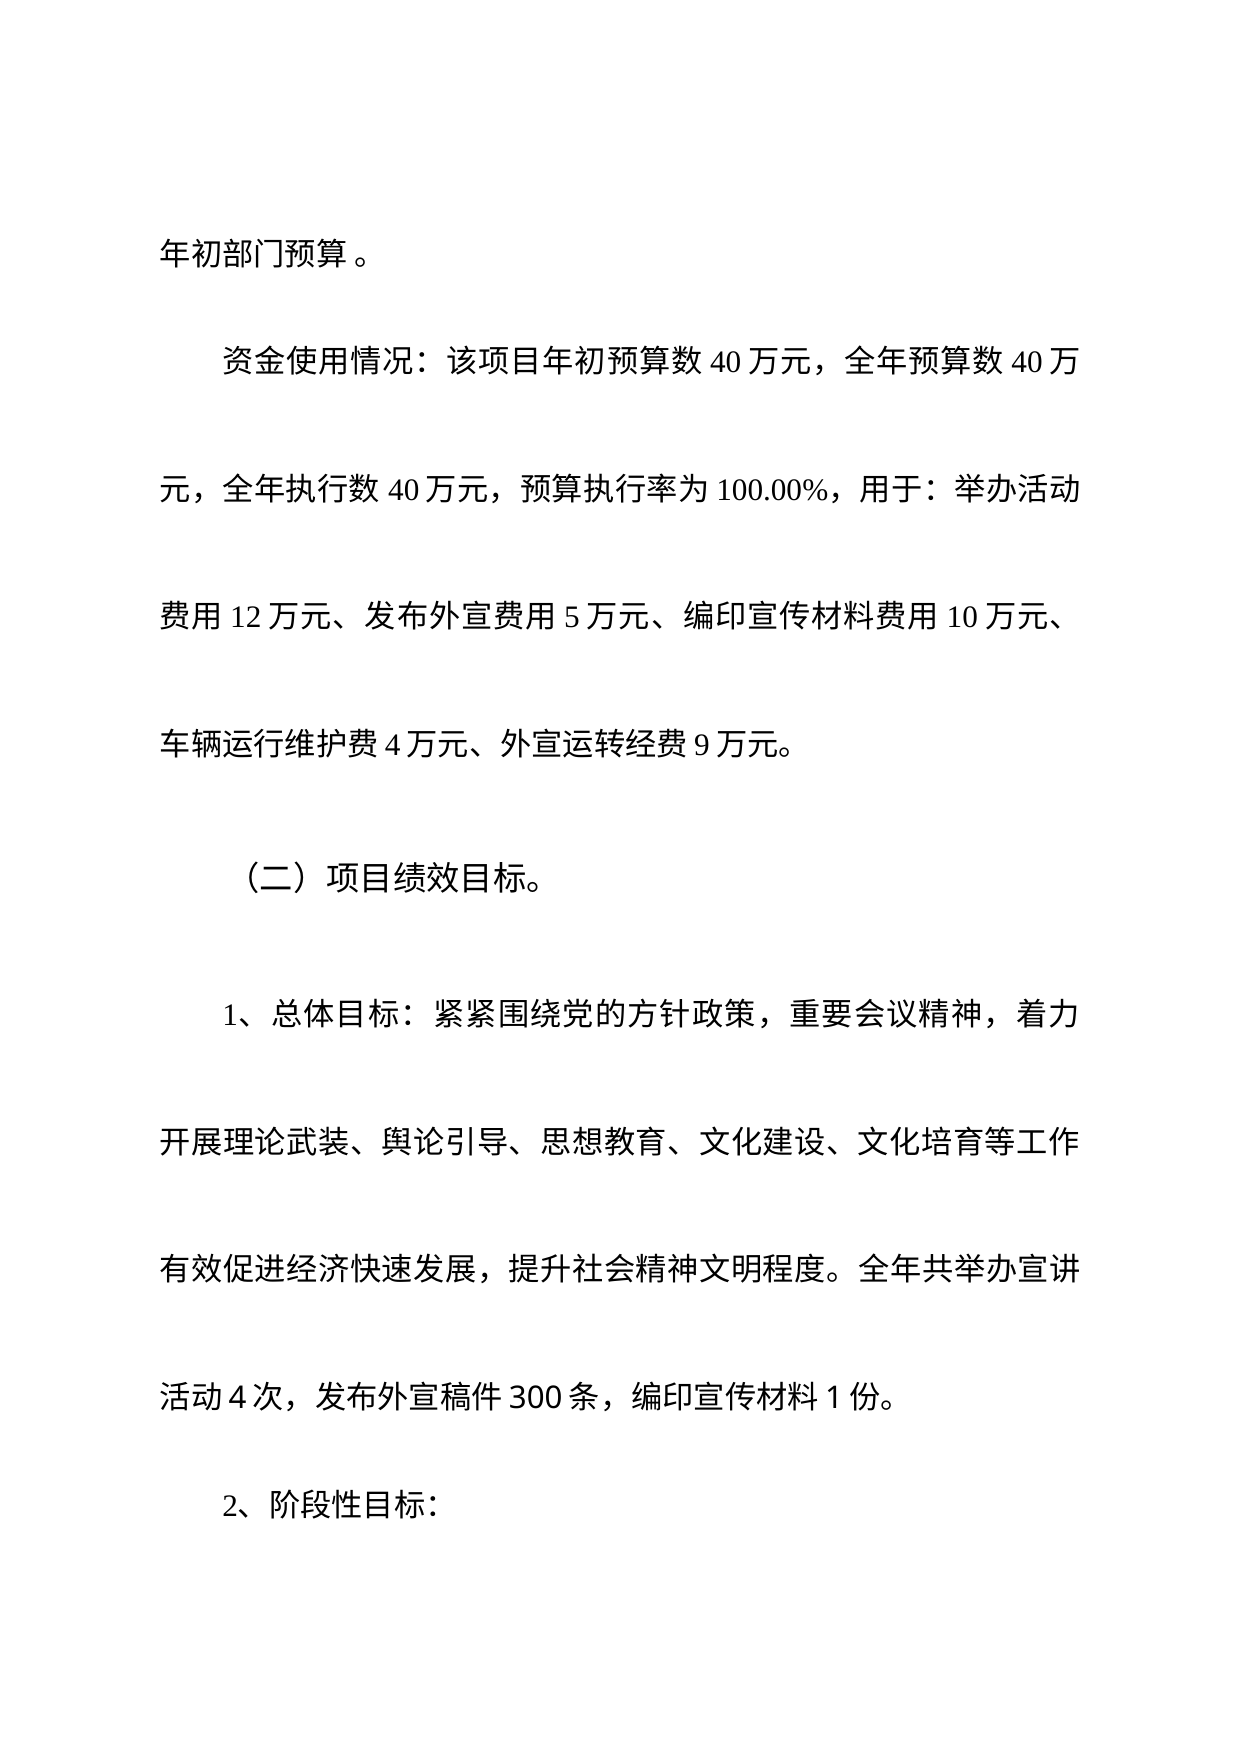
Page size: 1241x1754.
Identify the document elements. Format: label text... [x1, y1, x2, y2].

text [159, 209, 1081, 294]
text 资金使用情况：该项目年初预算数40万元，全年预算数40万元，全年执行数 40万元，预算执行率为100.00%，用于：举办活动费用12万元、发布外宣费用5万元、编印宣传材料费用10万元、车辆运行维护费4万元、外宣运转经费9万元。 [159, 316, 1081, 784]
subtitle （二）项目绩效目标。 [159, 833, 1081, 918]
text 1、总体目标：紧紧围绕党的方针政策，重要会议精神，着力开展理论武装、舆论引导、思想教育、文化建设、文化培育等工作，有效促进经济快速发展，提升社会精神文明程度。全年共举办宣讲活动4次，发布外宣稿件300条，编印宣传材料1份。 [159, 970, 1081, 1437]
text 2、阶段性目标： [159, 1460, 1081, 1545]
